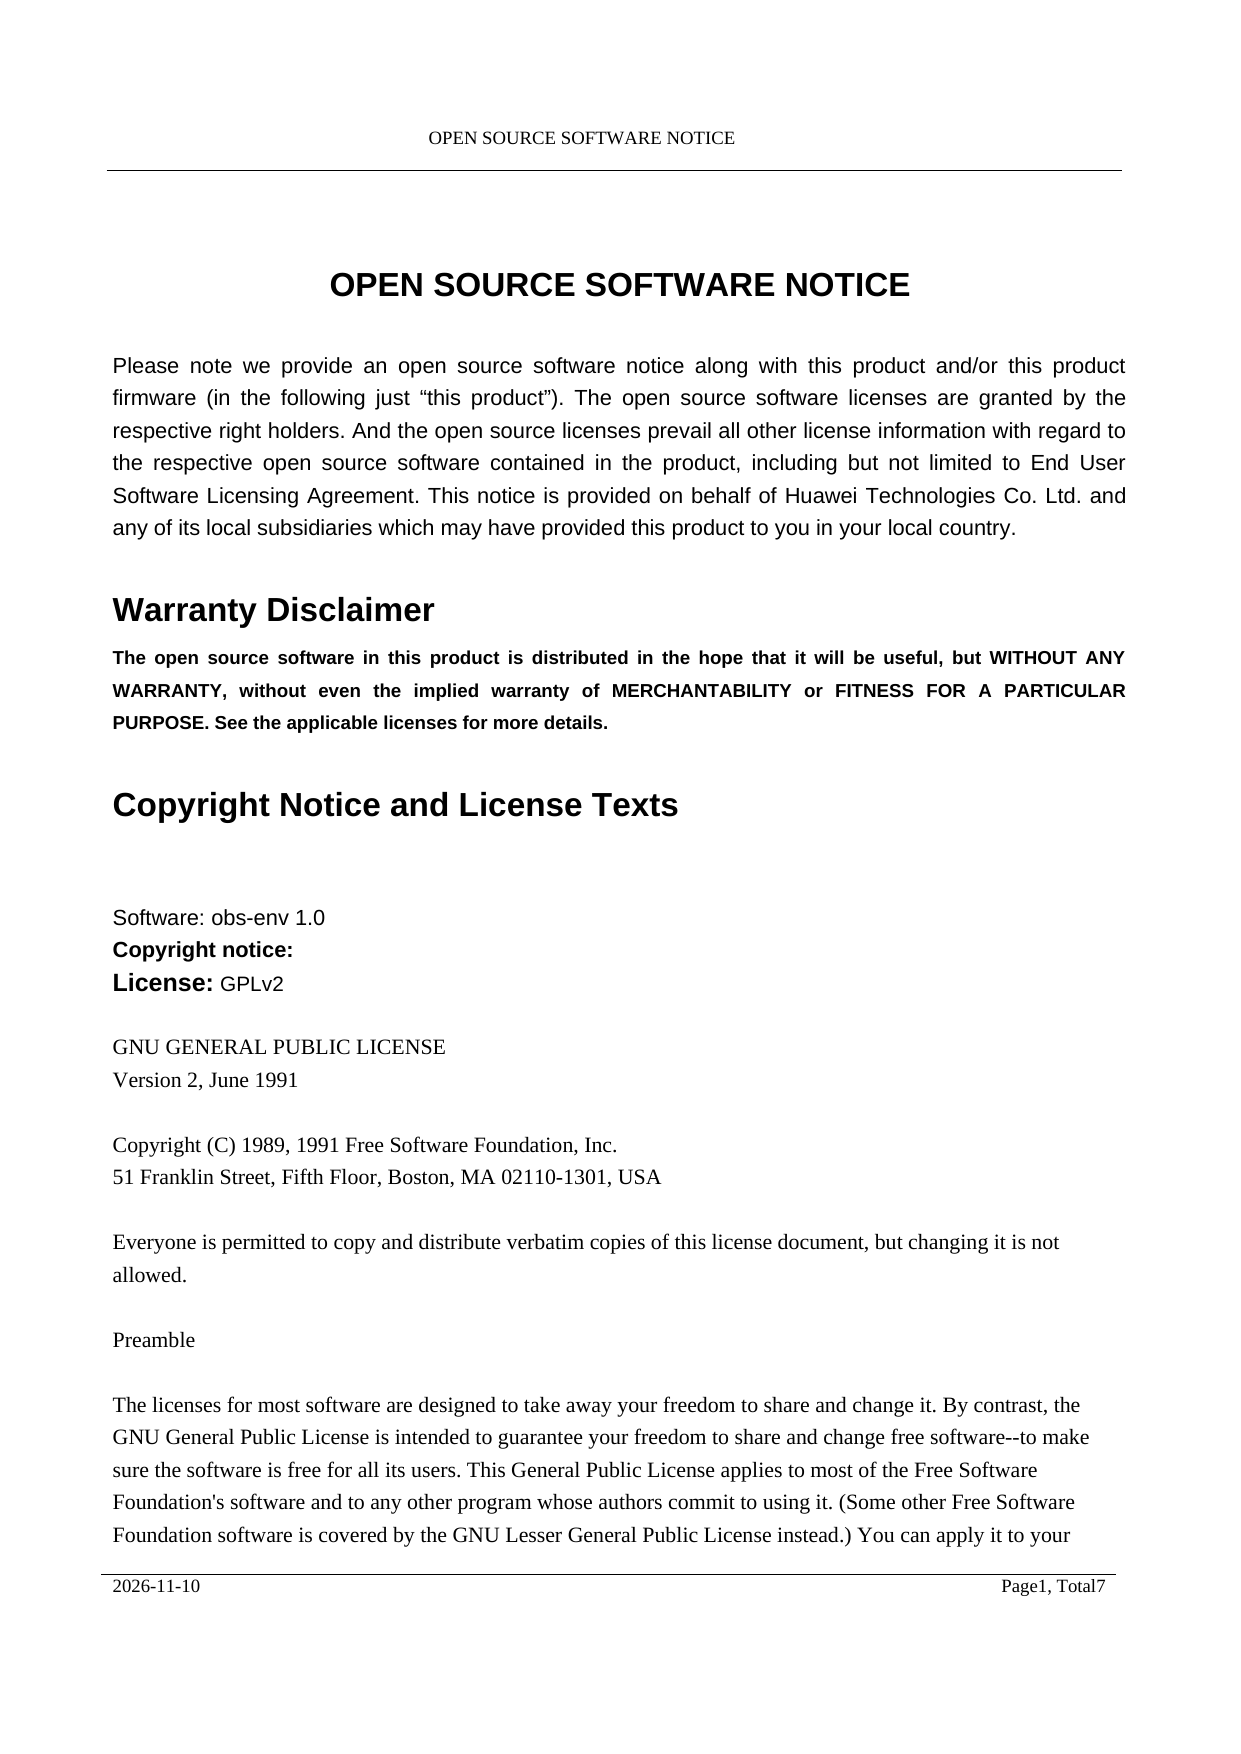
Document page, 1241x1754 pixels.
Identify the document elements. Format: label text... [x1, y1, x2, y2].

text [112, 966, 1128, 1551]
text Warranty Disclaimer [112, 576, 1128, 641]
text Copyright notice: [112, 933, 1128, 966]
text The open source software in this product is distributed in the hope that it will be useful, but WITHOUT ANY WARRANTY, without even the implied warranty of MERCHANTABILITY or FITNESS FOR A PARTICULAR PURPOSE. See the applicable licenses for more details. [112, 641, 1128, 739]
text Please note we provide an open source software notice along with this product and/or this product firmware (in the following just “this product”). The open source software licenses are granted by the respective right holders. And the open source licenses prevail all other license information with regard to the respective open source software contained in the product, including but not limited to End User Software Licensing Agreement. This notice is provided on behalf of Huawei Technologies Co. Ltd. and any of its local subsidiaries which may have provided this product to you in your local country. [112, 349, 1128, 544]
text Software: obs-env 1.0 [112, 901, 1128, 933]
text OPEN SOURCE SOFTWARE NOTICE [112, 251, 1128, 316]
text Copyright Notice and License Texts [112, 771, 1128, 836]
